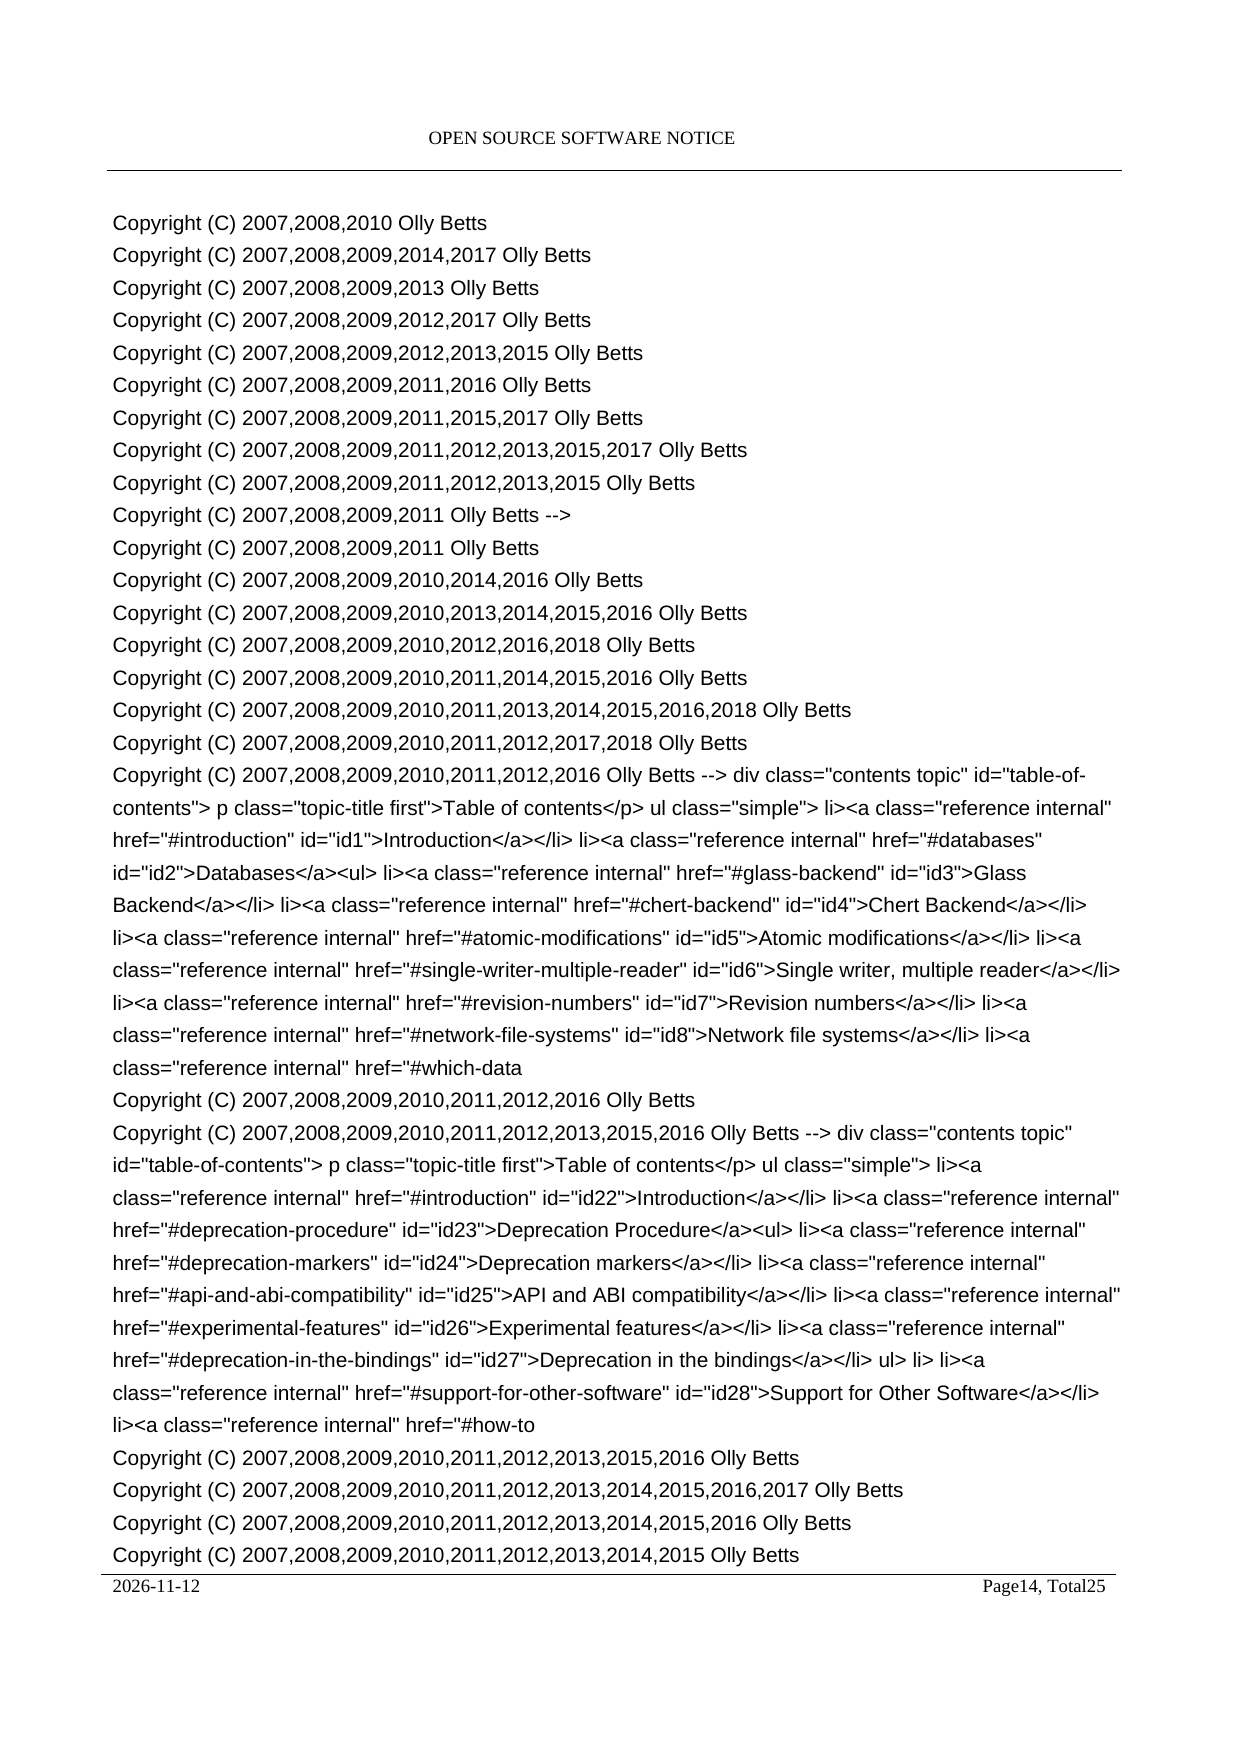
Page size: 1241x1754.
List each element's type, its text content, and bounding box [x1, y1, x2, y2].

text Copyright (C) 2007,2008,2010 Olly Betts [112, 206, 1128, 239]
text Copyright (C) 2007,2008,2009,2010,2011,2012,2013,2015,2016 Olly Betts [112, 1441, 1128, 1474]
text Copyright (C) 2007,2008,2009,2010,2011,2014,2015,2016 Olly Betts [112, 661, 1128, 694]
text Copyright (C) 2007,2008,2009,2010,2011,2012,2017,2018 Olly Betts [112, 726, 1128, 759]
text Copyright (C) 2007,2008,2009,2013 Olly Betts [112, 271, 1128, 304]
text Copyright (C) 2007,2008,2009,2010,2013,2014,2015,2016 Olly Betts [112, 596, 1128, 629]
text Copyright (C) 2007,2008,2009,2010,2011,2013,2014,2015,2016,2018 Olly Betts [112, 694, 1128, 726]
text Copyright (C) 2007,2008,2009,2010,2011,2012,2013,2014,2015,2016,2017 Olly Betts [112, 1474, 1128, 1506]
text Copyright (C) 2007,2008,2009,2010,2011,2012,2013,2014,2015,2016 Olly Betts [112, 1506, 1128, 1539]
text Copyright (C) 2007,2008,2009,2012,2013,2015 Olly Betts [112, 336, 1128, 369]
text Copyright (C) 2007,2008,2009,2011,2012,2013,2015 Olly Betts [112, 466, 1128, 499]
text Copyright (C) 2007,2008,2009,2010,2011,2012,2013,2015,2016 Olly Betts --> div class="contents topic" id="table-of-contents"> p class="topic-title first">Table of contents</p> ul class="simple"> li><a class="reference internal" href="#introduction" id="id22">Introduction</a></li> li><a class="reference internal" href="#deprecation-procedure" id="id23">Deprecation Procedure</a><ul> li><a class="reference internal" href="#deprecation-markers" id="id24">Deprecation markers</a></li> li><a class="reference internal" href="#api-and-abi-compatibility" id="id25">API and ABI compatibility</a></li> li><a class="reference internal" href="#experimental-features" id="id26">Experimental features</a></li> li><a class="reference internal" href="#deprecation-in-the-bindings" id="id27">Deprecation in the bindings</a></li> ul> li> li><a class="reference internal" href="#support-for-other-software" id="id28">Support for Other Software</a></li> li><a class="reference internal" href="#how-to [112, 1116, 1128, 1441]
text Copyright (C) 2007,2008,2009,2011,2016 Olly Betts [112, 369, 1128, 401]
text Copyright (C) 2007,2008,2009,2011 Olly Betts --> [112, 499, 1128, 531]
text Copyright (C) 2007,2008,2009,2011,2012,2013,2015,2017 Olly Betts [112, 434, 1128, 466]
text Copyright (C) 2007,2008,2009,2010,2012,2016,2018 Olly Betts [112, 629, 1128, 661]
text Copyright (C) 2007,2008,2009,2011 Olly Betts [112, 531, 1128, 564]
text Copyright (C) 2007,2008,2009,2011,2015,2017 Olly Betts [112, 401, 1128, 434]
text Copyright (C) 2007,2008,2009,2010,2011,2012,2013,2014,2015 Olly Betts [112, 1539, 1128, 1571]
text Copyright (C) 2007,2008,2009,2010,2014,2016 Olly Betts [112, 564, 1128, 596]
text Copyright (C) 2007,2008,2009,2012,2017 Olly Betts [112, 304, 1128, 336]
text Copyright (C) 2007,2008,2009,2014,2017 Olly Betts [112, 239, 1128, 271]
text Copyright (C) 2007,2008,2009,2010,2011,2012,2016 Olly Betts --> div class="contents topic" id="table-of-contents"> p class="topic-title first">Table of contents</p> ul class="simple"> li><a class="reference internal" href="#introduction" id="id1">Introduction</a></li> li><a class="reference internal" href="#databases" id="id2">Databases</a><ul> li><a class="reference internal" href="#glass-backend" id="id3">Glass Backend</a></li> li><a class="reference internal" href="#chert-backend" id="id4">Chert Backend</a></li> li><a class="reference internal" href="#atomic-modifications" id="id5">Atomic modifications</a></li> li><a class="reference internal" href="#single-writer-multiple-reader" id="id6">Single writer, multiple reader</a></li> li><a class="reference internal" href="#revision-numbers" id="id7">Revision numbers</a></li> li><a class="reference internal" href="#network-file-systems" id="id8">Network file systems</a></li> li><a class="reference internal" href="#which-data [112, 759, 1128, 1084]
text Copyright (C) 2007,2008,2009,2010,2011,2012,2016 Olly Betts [112, 1084, 1128, 1116]
